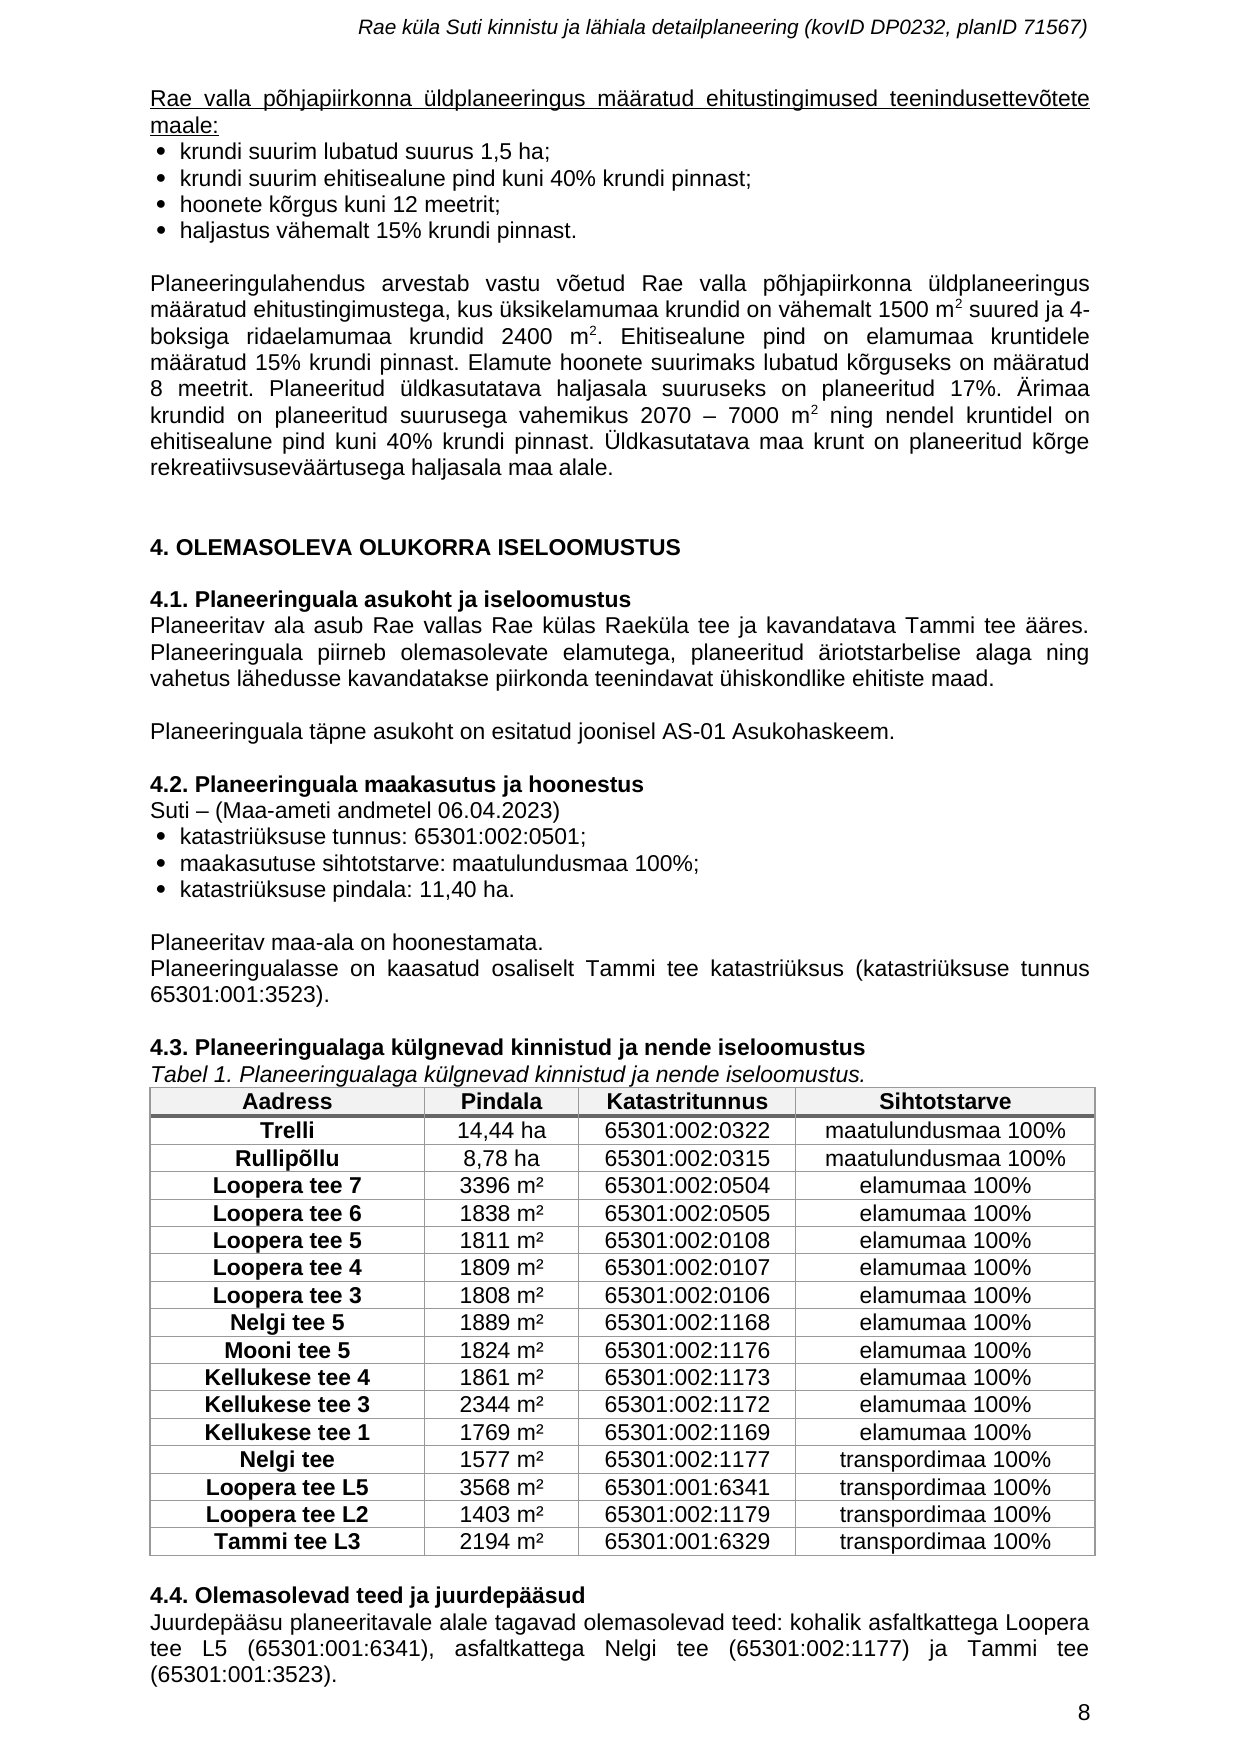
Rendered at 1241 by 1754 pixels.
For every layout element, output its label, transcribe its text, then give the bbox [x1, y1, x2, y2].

table_cell 3396 m² [425, 1172, 578, 1198]
table_cell Loopera tee 4 [151, 1254, 424, 1281]
table_cell 65301:002:0108 [579, 1227, 795, 1253]
table_cell Trelli [151, 1118, 424, 1144]
table_cell 1809 m² [425, 1254, 578, 1281]
table_header Katastritunnus [579, 1088, 795, 1114]
table_cell 8,78 ha [425, 1145, 578, 1171]
table_cell elamumaa 100% [796, 1227, 1094, 1253]
table_cell Kellukese tee 4 [151, 1364, 424, 1390]
table_cell 1889 m² [425, 1309, 578, 1336]
table_header Aadress [151, 1088, 424, 1114]
table_cell 1769 m² [425, 1419, 578, 1445]
table_cell elamumaa 100% [796, 1200, 1094, 1226]
table_cell transpordimaa 100% [796, 1446, 1094, 1472]
table_cell elamumaa 100% [796, 1172, 1094, 1198]
table_cell 65301:002:0322 [579, 1118, 795, 1144]
table_cell 65301:001:6341 [579, 1474, 795, 1500]
text Juurdepääsu planeeritavale alale tagavad olemasolevad teed: kohalik asfaltkattega Loopera tee L5 (65301:001:6341), asfaltkattega Nelgi tee (65301:002:1177) ja Tammi tee (65301:001:3523). [150, 1608, 1090, 1687]
table_cell 2194 m² [425, 1528, 578, 1555]
table_cell elamumaa 100% [796, 1337, 1094, 1363]
subtitle Planeeringuala asukoht ja iseloomustus [150, 586, 1090, 612]
table_cell Kellukese tee 1 [151, 1419, 424, 1445]
table_cell 65301:002:1172 [579, 1391, 795, 1418]
table_cell 3568 m² [425, 1474, 578, 1500]
list maakasutuse sihtotstarve: maatulundusmaa 100%; [157, 850, 1090, 876]
table_cell Kellukese tee 3 [151, 1391, 424, 1418]
table_cell 65301:002:1173 [579, 1364, 795, 1390]
table_cell 2344 m² [425, 1391, 578, 1418]
text Tabel 1. Planeeringualaga külgnevad kinnistud ja nende iseloomustus. [150, 1061, 1090, 1087]
list hoonete kõrgus kuni 12 meetrit; [157, 191, 1090, 217]
table_cell Tammi tee L3 [151, 1528, 424, 1555]
list katastriüksuse tunnus: 65301:002:0501; [157, 823, 1090, 850]
subtitle Planeeringualaga külgnevad kinnistud ja nende iseloomustus [150, 1034, 1090, 1061]
table_cell elamumaa 100% [796, 1419, 1094, 1445]
table_cell 65301:002:1176 [579, 1337, 795, 1363]
text Planeeringuala täpne asukoht on esitatud joonisel AS-01 Asukohaskeem. [150, 718, 1090, 744]
subtitle OLEMASOLEVA OLUKORRA ISELOOMUSTUS [150, 533, 1090, 560]
table_cell 65301:001:6329 [579, 1528, 795, 1555]
table_cell 1577 m² [425, 1446, 578, 1472]
table_header Sihtotstarve [796, 1088, 1094, 1114]
table_cell 1824 m² [425, 1337, 578, 1363]
table_cell 65301:002:1179 [579, 1501, 795, 1527]
table_cell Mooni tee 5 [151, 1337, 424, 1363]
table_cell Loopera tee 6 [151, 1200, 424, 1226]
table_cell elamumaa 100% [796, 1282, 1094, 1308]
text Rae valla põhjapiirkonna üldplaneeringus määratud ehitustingimused teenindusettevõtete maale: [150, 109, 1090, 138]
table_cell Nelgi tee 5 [151, 1309, 424, 1336]
table_cell Loopera tee L2 [151, 1501, 424, 1527]
subtitle Olemasolevad teed ja juurdepääsud [150, 1582, 1090, 1608]
table_cell Loopera tee L5 [151, 1474, 424, 1500]
table_cell 65301:002:1177 [579, 1446, 795, 1472]
table_cell 1811 m² [425, 1227, 578, 1253]
table_cell transpordimaa 100% [796, 1474, 1094, 1500]
table_cell 65301:002:0505 [579, 1200, 795, 1226]
list krundi suurim ehitisealune pind kuni 40% krundi pinnast; [157, 164, 1090, 191]
text Planeeritav maa-ala on hoonestamata. [150, 929, 1090, 955]
text Planeeritav ala asub Rae vallas Rae külas Raeküla tee ja kavandatava Tammi tee ääres. Planeeringuala piirneb olemasolevate elamutega, planeeritud äriotstarbelise alaga ning vahetus lähedusse kavandatakse piirkonda teenindavat ühiskondlike ehitiste maad. [150, 612, 1090, 692]
table_cell 1808 m² [425, 1282, 578, 1308]
text Planeeringualasse on kaasatud osaliselt Tammi tee katastriüksus (katastriüksuse tunnus 65301:001:3523). [150, 955, 1090, 1008]
table_cell maatulundusmaa 100% [796, 1145, 1094, 1171]
table_cell Rullipõllu [151, 1145, 424, 1171]
table_cell elamumaa 100% [796, 1254, 1094, 1281]
table_cell 1861 m² [425, 1364, 578, 1390]
subtitle Planeeringuala maakasutus ja hoonestus [150, 771, 1090, 797]
list haljastus vähemalt 15% krundi pinnast. [157, 217, 1090, 243]
text Rae valla põhjapiirkonna üldplaneeringus määratud ehitustingimused teenindusettevõtete maale: [150, 85, 1090, 108]
table_cell 14,44 ha [425, 1118, 578, 1144]
table_cell 65301:002:0315 [579, 1145, 795, 1171]
table_cell transpordimaa 100% [796, 1501, 1094, 1527]
table_cell 65301:002:0107 [579, 1254, 795, 1281]
table_cell Nelgi tee [151, 1446, 424, 1472]
table_cell elamumaa 100% [796, 1309, 1094, 1336]
table_cell maatulundusmaa 100% [796, 1118, 1094, 1144]
text Planeeringulahendus arvestab vastu võetud Rae valla põhjapiirkonna üldplaneeringus määratud ehitustingimustega, kus üksikelamumaa krundid on vähemalt 1500 m2 suured ja 4-boksiga ridaelamumaa krundid 2400 m2. Ehitisealune pind on elamumaa kruntidele määratud 15% krundi pinnast. Elamute hoonete suurimaks lubatud kõrguseks on määratud 8 meetrit. Planeeritud üldkasutatava haljasala suuruseks on planeeritud 17%. Ärimaa krundid on planeeritud suurusega vahemikus 2070 – 7000 m2 ning nendel kruntidel on ehitisealune pind kuni 40% krundi pinnast. Üldkasutatava maa krunt on planeeritud kõrge rekreatiivsuseväärtusega haljasala maa alale. [150, 270, 1090, 481]
table_cell 1838 m² [425, 1200, 578, 1226]
table_cell 65301:002:1168 [579, 1309, 795, 1336]
table_cell Loopera tee 5 [151, 1227, 424, 1253]
table_cell Loopera tee 7 [151, 1172, 424, 1198]
table_cell Loopera tee 3 [151, 1282, 424, 1308]
list katastriüksuse pindala: 11,40 ha. [157, 876, 1090, 902]
table_cell 65301:002:1169 [579, 1419, 795, 1445]
list krundi suurim lubatud suurus 1,5 ha; [157, 138, 1090, 164]
table_header Pindala [425, 1088, 578, 1114]
table_cell 1403 m² [425, 1501, 578, 1527]
table_cell transpordimaa 100% [796, 1528, 1094, 1555]
text Suti – (Maa-ameti andmetel 06.04.2023) [150, 797, 1090, 823]
table_cell 65301:002:0106 [579, 1282, 795, 1308]
table_cell elamumaa 100% [796, 1391, 1094, 1418]
table_cell 65301:002:0504 [579, 1172, 795, 1198]
table_cell elamumaa 100% [796, 1364, 1094, 1390]
